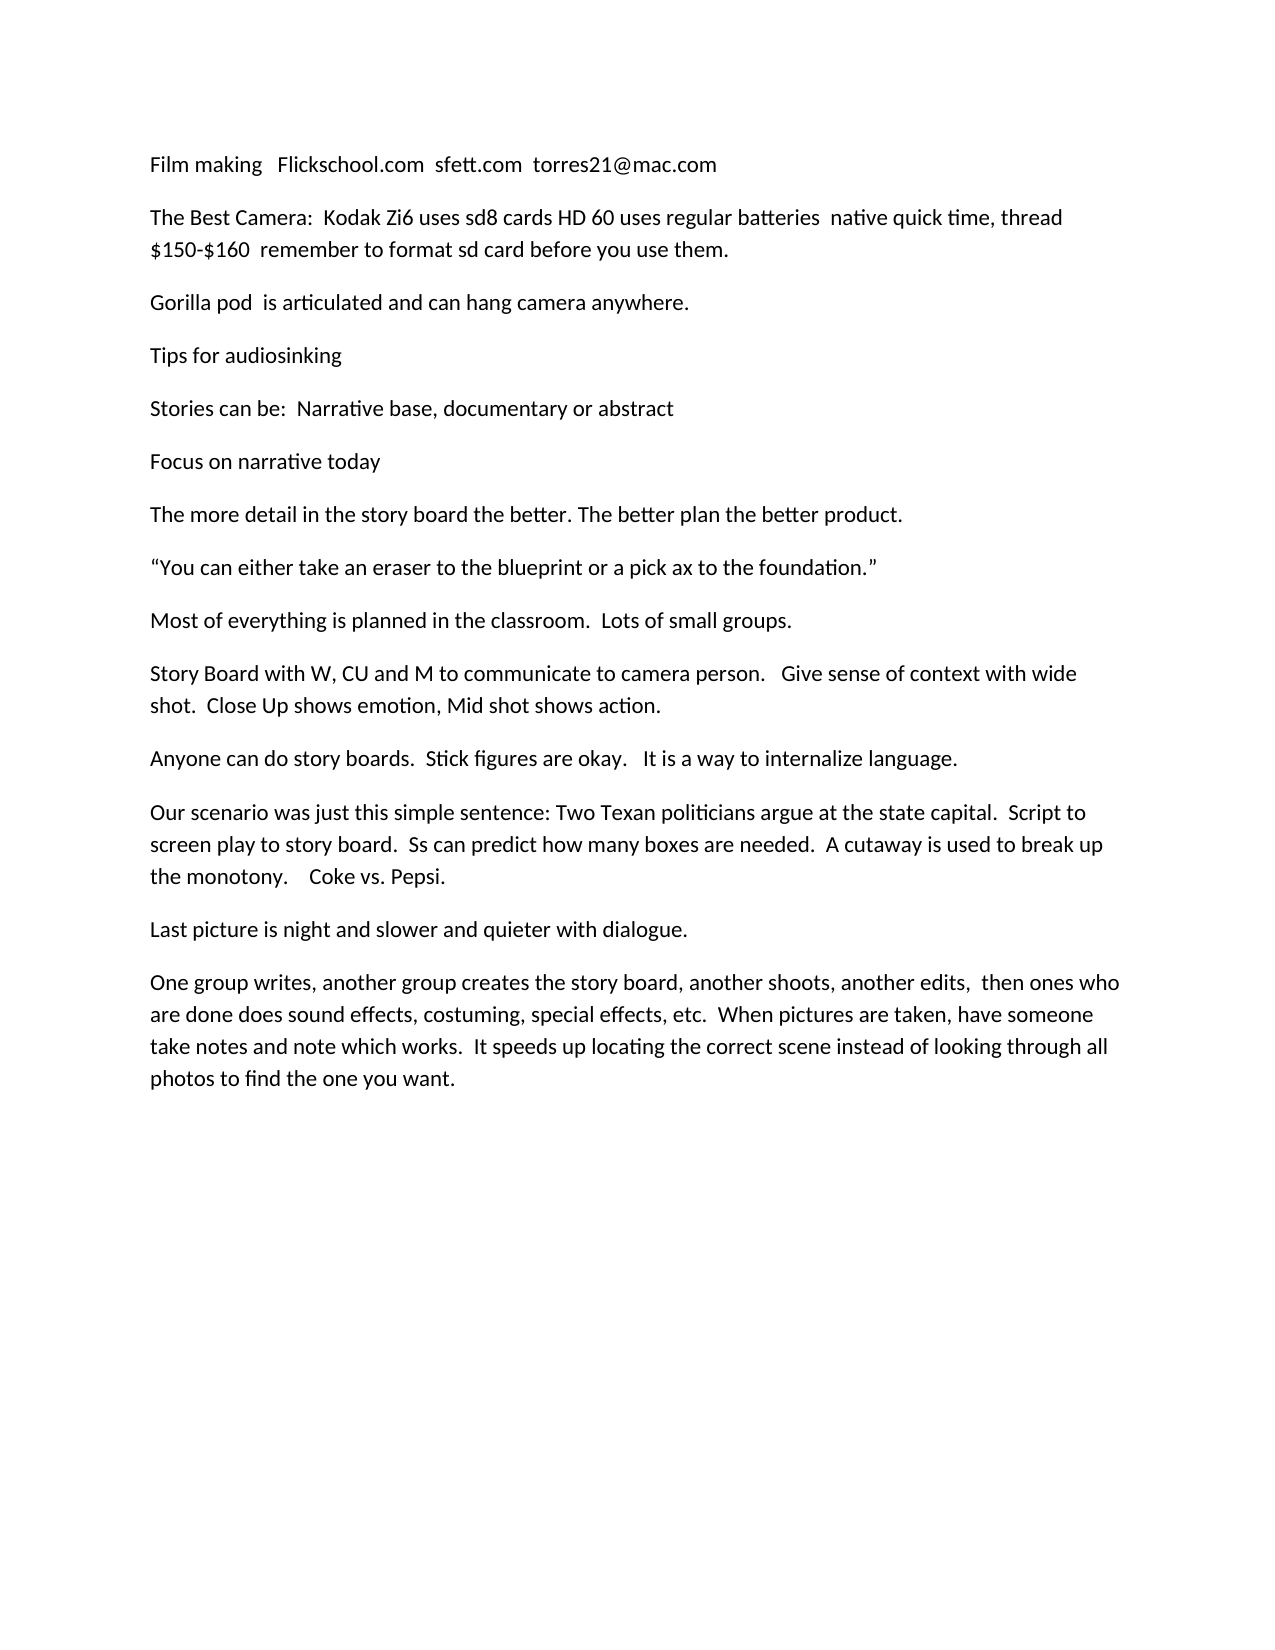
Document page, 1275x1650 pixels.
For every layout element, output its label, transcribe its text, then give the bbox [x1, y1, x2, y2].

text Focus on narrative today [150, 447, 1125, 475]
text One group writes, another group creates the story board, another shoots, another edits, then ones who are done does sound effects, costuming, special effects, etc. When pictures are taken, have someone take notes and note which works. It speeds up locating the correct scene instead of looking through all photos to find the one you want. [150, 968, 1125, 1093]
text Last picture is night and slower and quieter with dialogue. [150, 915, 1125, 943]
text The more detail in the story board the better. The better plan the better product. [150, 500, 1125, 528]
text Tips for audiosinking [150, 341, 1125, 369]
text Our scenario was just this simple sentence: Two Texan politicians argue at the state capital. Script to screen play to story board. Ss can predict how many boxes are needed. A cutaway is used to break up the monotony. Coke vs. Pepsi. [150, 798, 1125, 890]
text Anyone can do story boards. Stick figures are okay. It is a way to internalize language. [150, 744, 1125, 773]
text Story Board with W, CU and M to communicate to camera person. Give sense of context with wide shot. Close Up shows emotion, Mid shot shows action. [150, 659, 1125, 719]
text Gorilla pod is articulated and can hang camera anywhere. [150, 288, 1125, 316]
text Film making Flickschool.com sfett.com torres21@mac.com [150, 150, 1125, 178]
text The Best Camera: Kodak Zi6 uses sd8 cards HD 60 uses regular batteries native quick time, thread $150-$160 remember to format sd card before you use them. [150, 203, 1125, 263]
text Stories can be: Narrative base, documentary or abstract [150, 394, 1125, 422]
text “You can either take an eraser to the blueprint or a pick ax to the foundation.” [150, 553, 1125, 581]
text Most of everything is planned in the classroom. Lots of small groups. [150, 606, 1125, 634]
